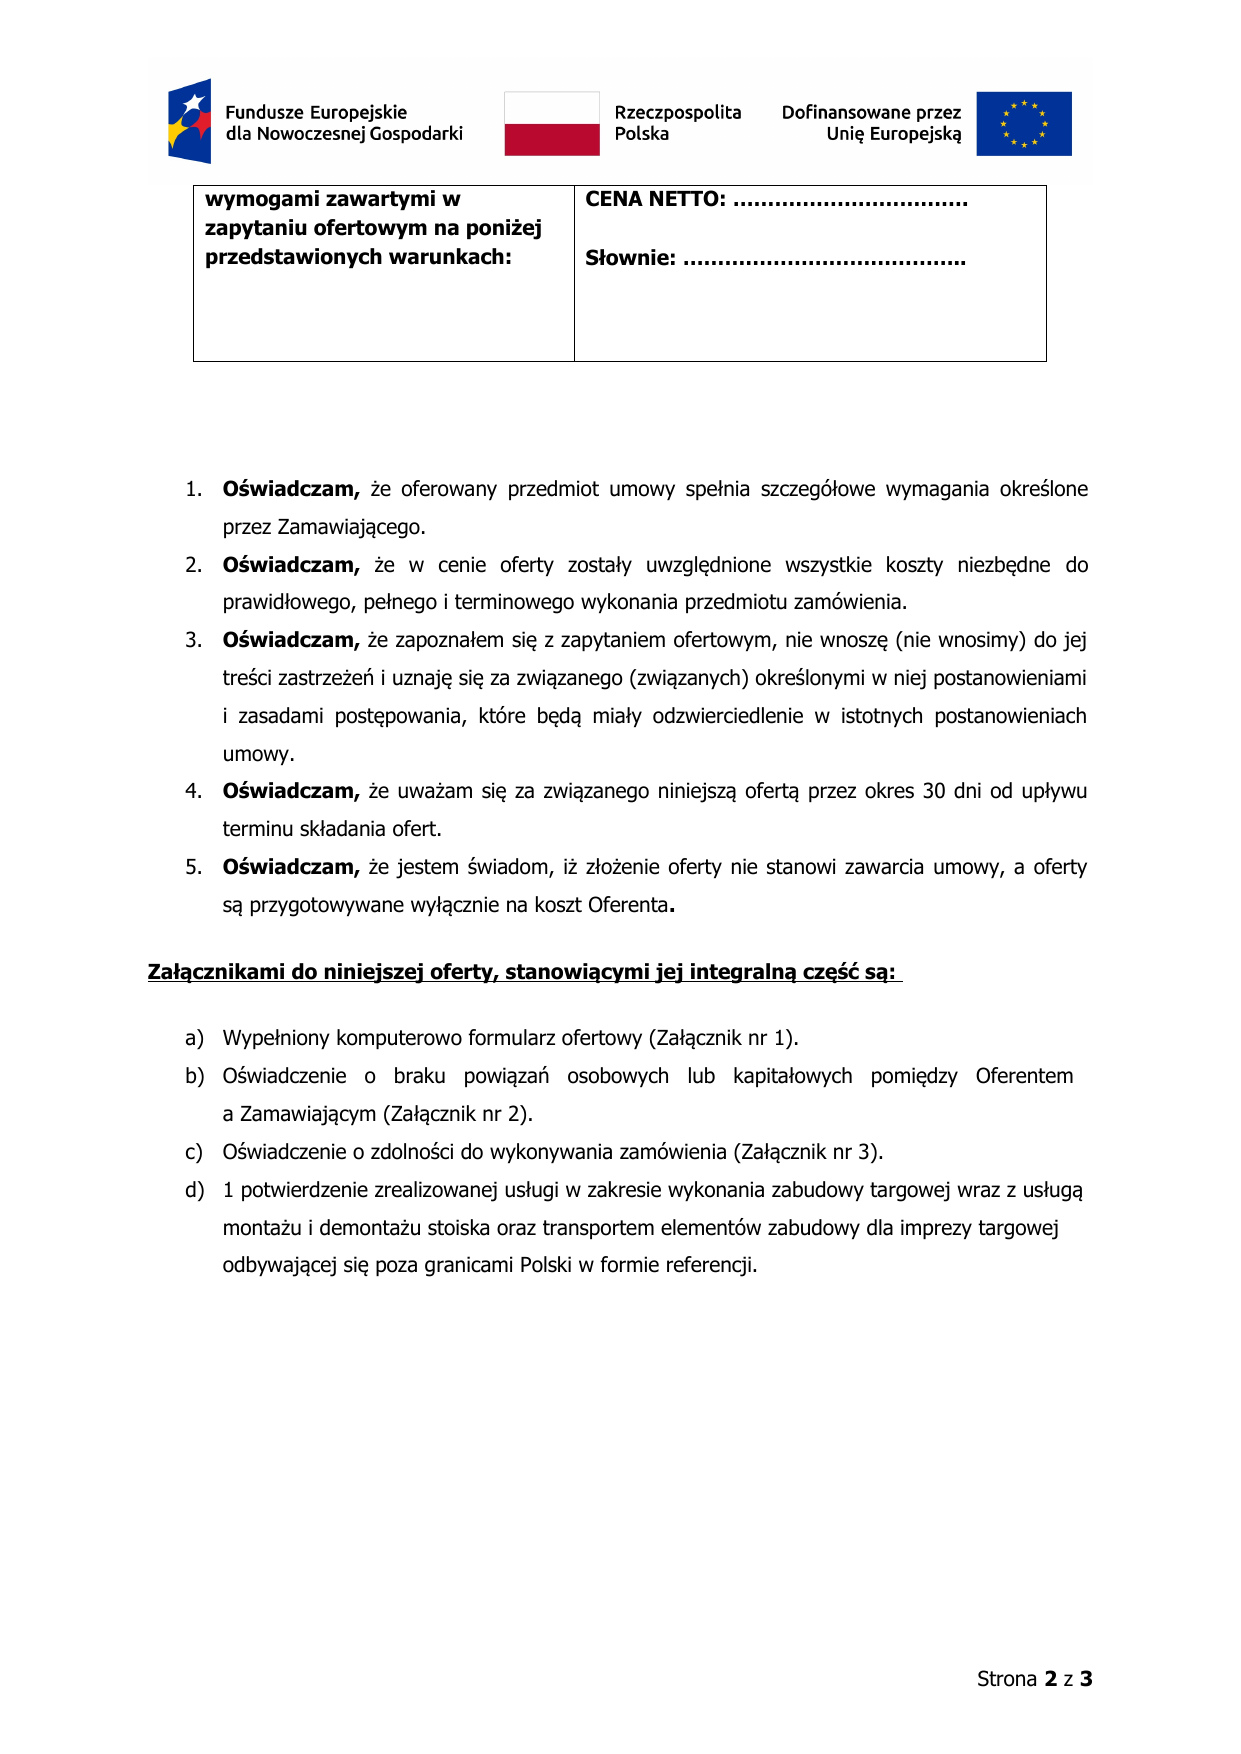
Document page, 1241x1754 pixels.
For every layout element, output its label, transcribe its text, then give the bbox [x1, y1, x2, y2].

list Oświadczam, że w cenie oferty zostały uwzględnione wszystkie koszty niezbędne do prawidłowego, pełnego i terminowego wykonania przedmiotu zamówienia. [185, 551, 1088, 614]
picture [147, 57, 1093, 185]
list Oświadczenie o braku powiązań osobowych lub kapitałowych pomiędzy Oferentem a Zamawiającym (Załącznik nr 2). [185, 1063, 1093, 1126]
list Oświadczam, że zapoznałem się z zapytaniem ofertowym, nie wnoszę (nie wnosimy) do jej treści zastrzeżeń i uznaję się za związanego (związanych) określonymi w niej postanowieniami i zasadami postępowania, które będą miały odzwierciedlenie w istotnych postanowieniach umowy. [185, 627, 1088, 765]
list Oświadczam, że oferowany przedmiot umowy spełnia szczegółowe wymagania określone przez Zamawiającego. [185, 476, 1088, 538]
list 1 potwierdzenie zrealizowanej usługi w zakresie wykonania zabudowy targowej wraz z usługą montażu i demontażu stoiska oraz transportem elementów zabudowy dla imprezy targowej odbywającej się poza granicami Polski w formie referencji. [185, 1176, 1093, 1277]
text Załącznikami do niniejszej oferty, stanowiącymi jej integralną część są: [148, 958, 1099, 983]
list Oświadczenie o zdolności do wykonywania zamówienia (Załącznik nr 3). [185, 1138, 1093, 1164]
list Wypełniony komputerowo formularz ofertowy (Załącznik nr 1). [185, 1025, 1093, 1050]
list Oświadczam, że uważam się za związanego niniejszą ofertą przez okres 30 dni od upływu terminu składania ofert. [185, 778, 1088, 841]
table_cell Oferuję realizację przedmiotu zamówienia, zgodnie z wymogami zawartymi w zapytaniu ofertowym na poniżej przedstawionych warunkach: [194, 186, 574, 361]
table_cell CENA NETTO: ……………………………. Słownie: ………………………………….. [575, 186, 1046, 361]
list Oświadczam, że jestem świadom, iż złożenie oferty nie stanowi zawarcia umowy, a oferty są przygotowywane wyłącznie na koszt Oferenta. [185, 854, 1088, 917]
